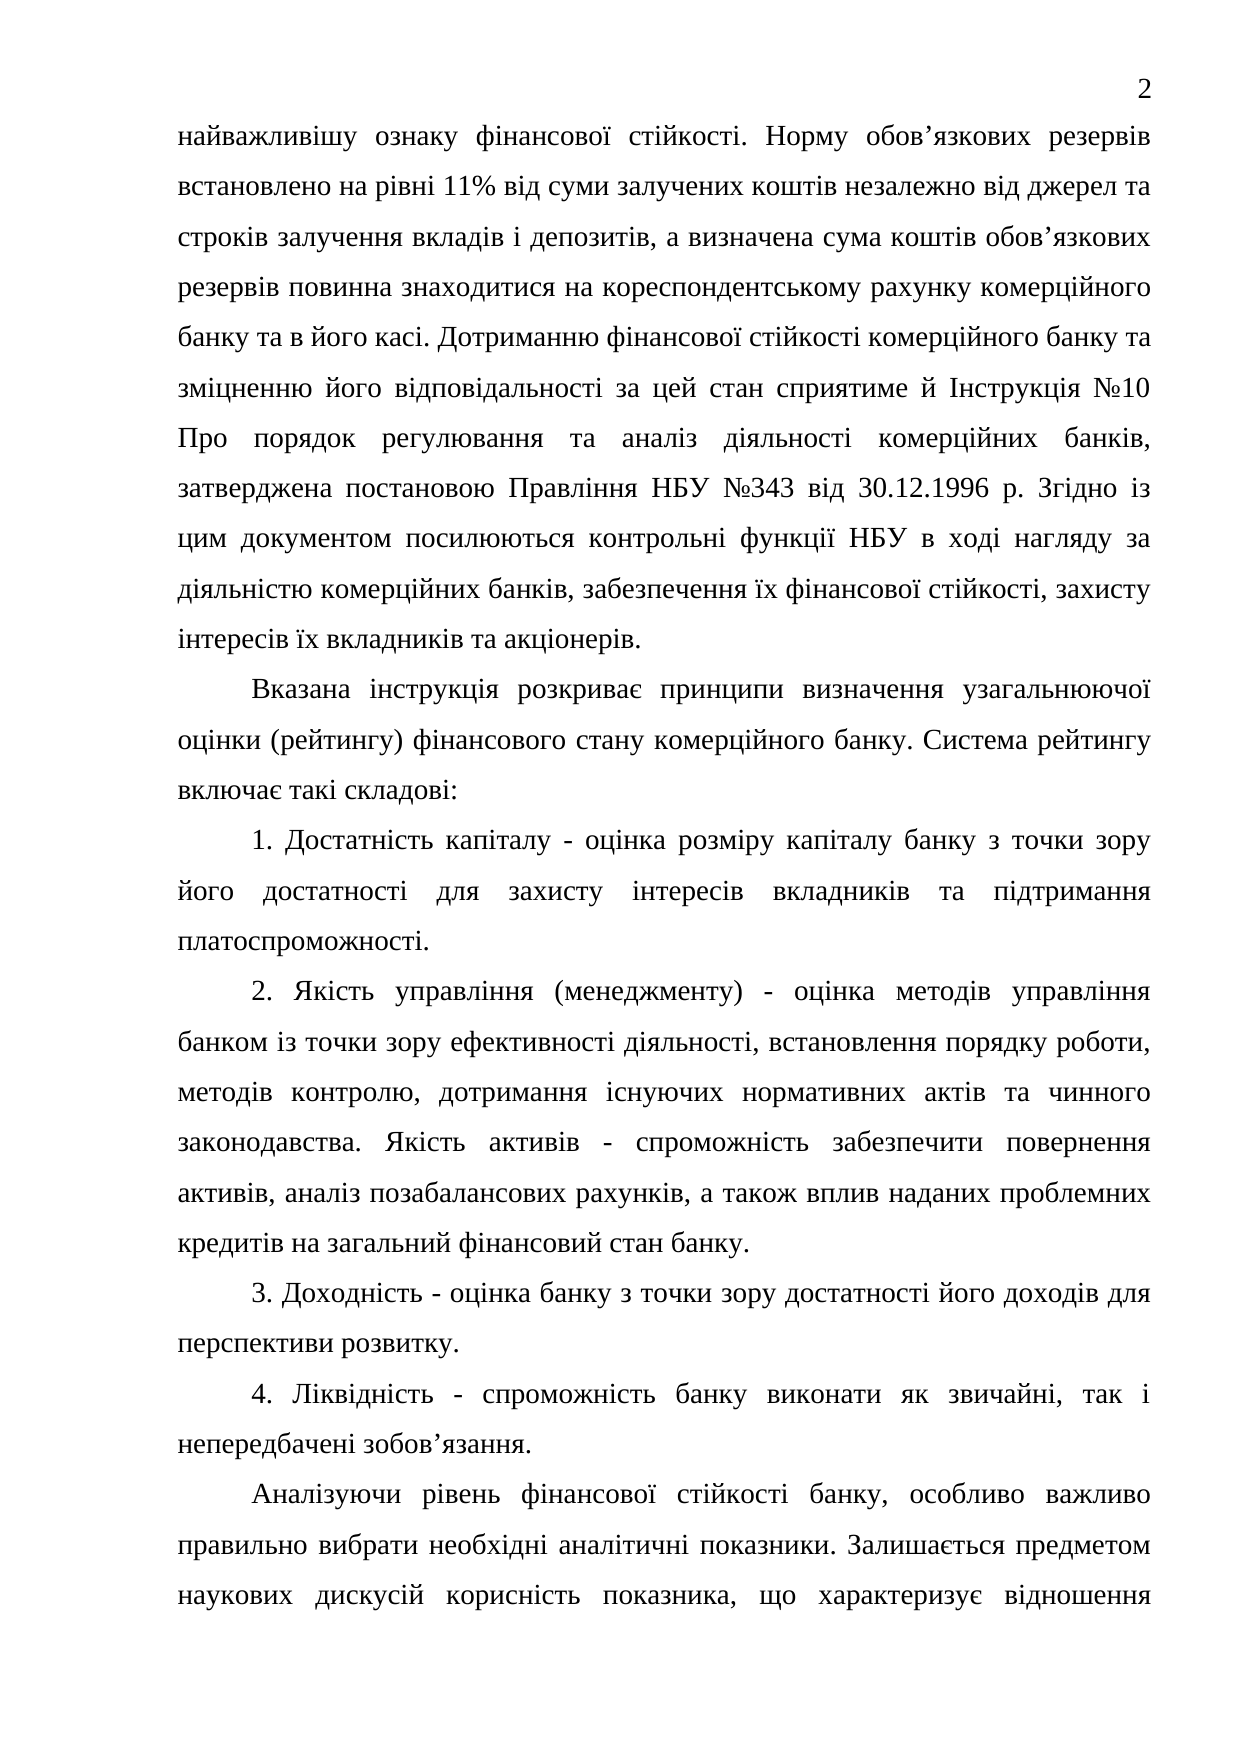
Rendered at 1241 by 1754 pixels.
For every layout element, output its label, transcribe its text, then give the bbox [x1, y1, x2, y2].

text 1. Достатність капіталу - оцінка розміру капіталу банку з точки зору його достатності для захисту інтересів вкладників та підтримання платоспроможності. [177, 822, 1152, 957]
text 3. Доходність - оцінка банку з точки зору достатності його доходів для перспективи розвитку. [177, 1275, 1152, 1359]
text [177, 1477, 1152, 1611]
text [177, 118, 1152, 655]
text 2. Якість управління (менеджменту) - оцінка методів управління банком із точки зору ефективності діяльності, встановлення порядку роботи, методів контролю, дотримання існуючих нормативних актів та чинного законодавства. Якість активів - спроможність забезпечити повернення активів, аналіз позабалансових рахунків, а також вплив наданих проблемних кредитів на загальний фінансовий стан банку. [177, 973, 1152, 1258]
text Вказана інструкція розкриває принципи визначення узагальнюючої оцінки (рейтингу) фінансового стану комерційного банку. Система рейтингу включає такі складові: [177, 672, 1152, 806]
text 4. Ліквідність - спроможність банку виконати як звичайні, так і непередбачені зобов’язання. [177, 1376, 1152, 1460]
